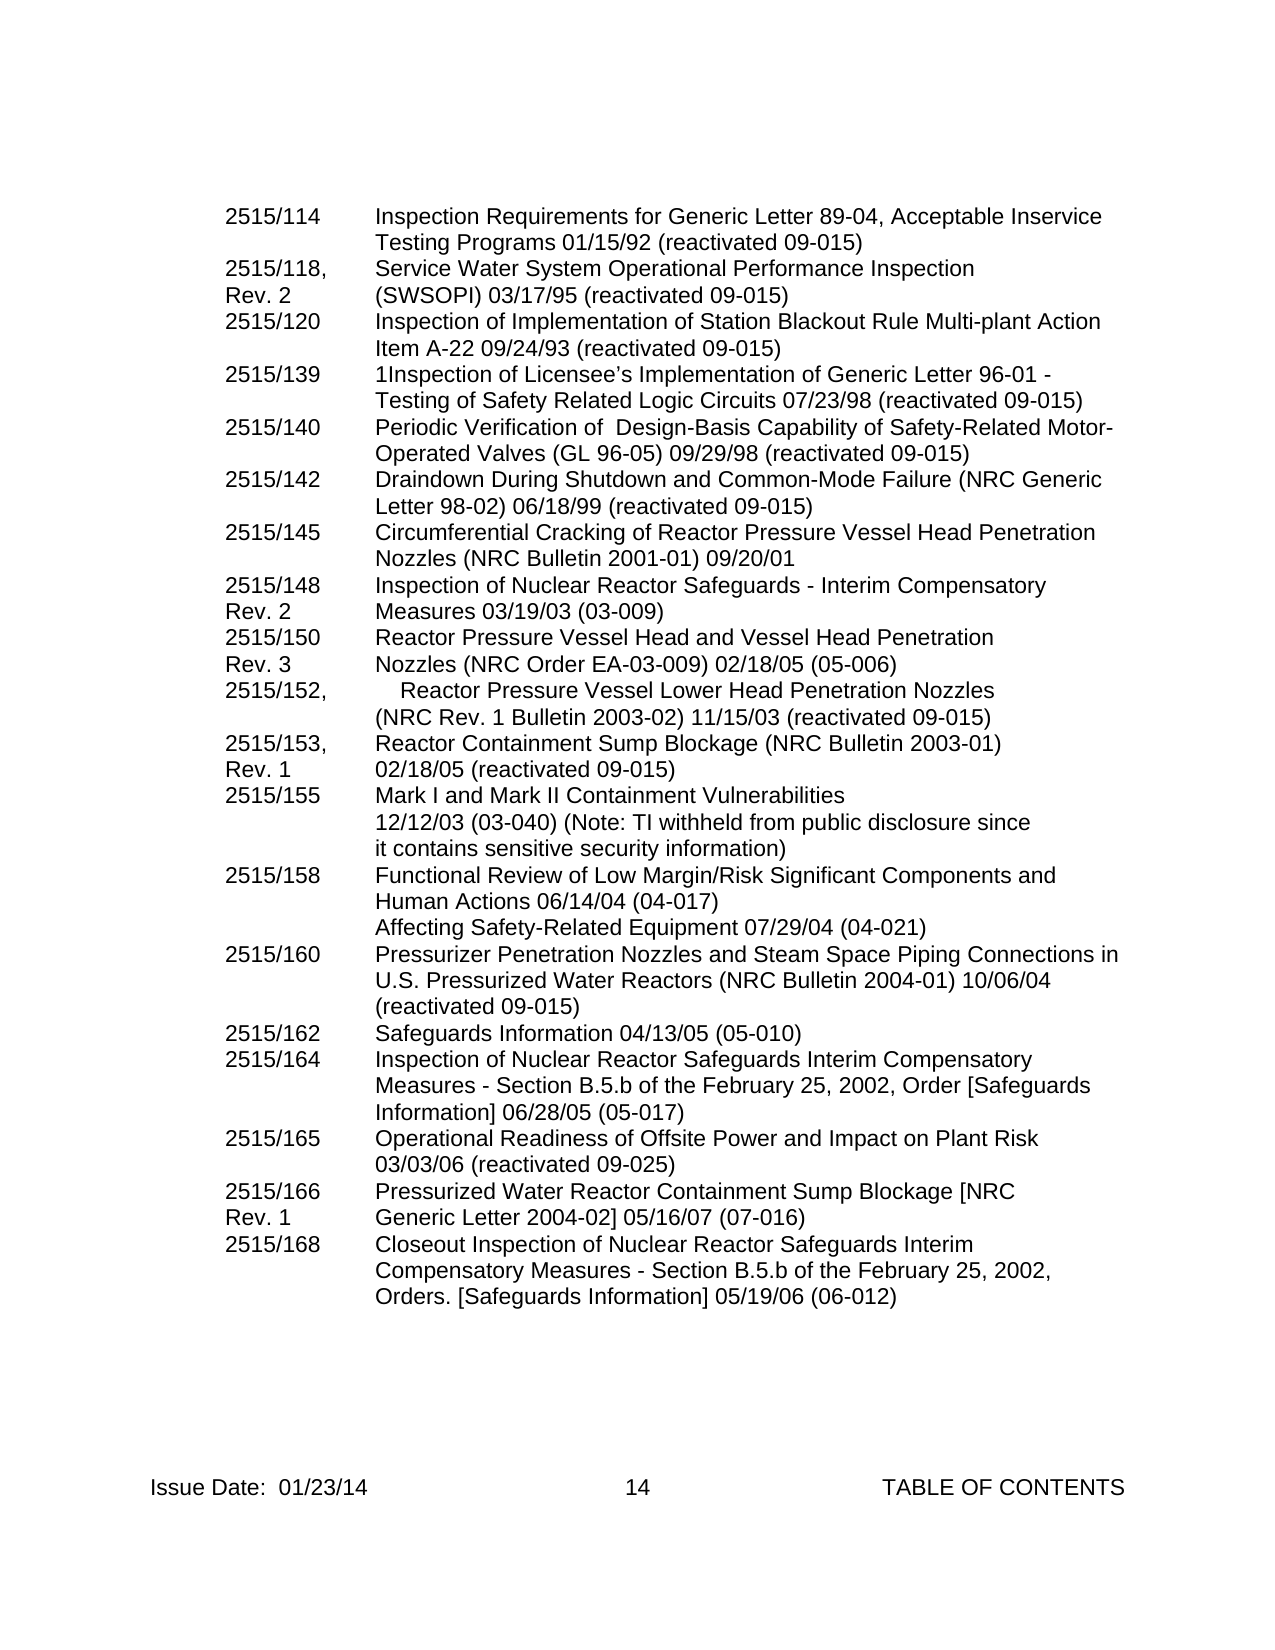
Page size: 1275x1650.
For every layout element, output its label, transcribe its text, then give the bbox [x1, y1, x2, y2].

text 2515/162 Safeguards Information 04/13/05 (05-010) [150, 1020, 1125, 1046]
text 2515/118, Service Water System Operational Performance Inspection [150, 255, 1125, 282]
text 2515/148 Inspection of Nuclear Reactor Safeguards - Interim Compensatory [150, 572, 1125, 598]
text Human Actions 06/14/04 (04-017) [150, 888, 1125, 914]
text 2515/158 Functional Review of Low Margin/Risk Significant Components and [150, 862, 1125, 888]
text Affecting Safety-Related Equipment 07/29/04 (04-021) [150, 914, 1125, 941]
text Rev. 2 (SWSOPI) 03/17/95 (reactivated 09-015) [150, 282, 1125, 308]
text Rev. 2 Measures 03/19/03 (03-009) [150, 598, 1125, 624]
text 2515/145 Circumferential Cracking of Reactor Pressure Vessel Head Penetration Nozzles (NRC Bulletin 2001-01) 09/20/01 [150, 519, 1125, 572]
text 2515/152, Reactor Pressure Vessel Lower Head Penetration Nozzles [150, 677, 1125, 703]
text Rev. 1 02/18/05 (reactivated 09-015) [150, 756, 1125, 782]
text 2515/168 Closeout Inspection of Nuclear Reactor Safeguards Interim Compensatory Measures - Section B.5.b of the February 25, 2002, Orders. [Safeguards Information] 05/19/06 (06-012) [150, 1231, 1125, 1309]
text 2515/142 Draindown During Shutdown and Common-Mode Failure (NRC Generic Letter 98-02) 06/18/99 (reactivated 09-015) [150, 466, 1125, 519]
text 2515/120 Inspection of Implementation of Station Blackout Rule Multi-plant Action Item A-22 09/24/93 (reactivated 09-015) [150, 308, 1125, 361]
text (NRC Rev. 1 Bulletin 2003-02) 11/15/03 (reactivated 09-015) [150, 703, 1125, 730]
text 2515/155 Mark I and Mark II Containment Vulnerabilities [150, 782, 1125, 809]
text 2515/150 Reactor Pressure Vessel Head and Vessel Head Penetration [150, 624, 1125, 651]
text 2515/165 Operational Readiness of Offsite Power and Impact on Plant Risk 03/03/06 (reactivated 09-025) [150, 1125, 1125, 1178]
text it contains sensitive security information) [150, 835, 1125, 862]
text 2515/153, Reactor Containment Sump Blockage (NRC Bulletin 2003-01) [150, 730, 1125, 756]
text 12/12/03 (03-040) (Note: TI withheld from public disclosure since [150, 809, 1125, 835]
text 2515/139 Inspection of Licensee’s Implementation of Generic Letter 96-01 - Testing of Safety Related Logic Circuits 07/23/98 (reactivated 09-015) [150, 361, 1125, 413]
text 2515/164 Inspection of Nuclear Reactor Safeguards Interim Compensatory Measures - Section B.5.b of the February 25, 2002, Order [Safeguards Information] 06/28/05 (05-017) [150, 1046, 1125, 1125]
text 2515/166 Pressurized Water Reactor Containment Sump Blockage [NRC [150, 1178, 1125, 1204]
text 2515/114 Inspection Requirements for Generic Letter 89-04, Acceptable Inservice Testing Programs 01/15/92 (reactivated 09-015) [150, 203, 1125, 255]
text 2515/160 Pressurizer Penetration Nozzles and Steam Space Piping Connections in U.S. Pressurized Water Reactors (NRC Bulletin 2004-01) 10/06/04 (reactivated 09-015) [150, 941, 1125, 1020]
text 2515/140 Periodic Verification of Design-Basis Capability of Safety-Related Motor-Operated Valves (GL 96-05) 09/29/98 (reactivated 09-015) [150, 413, 1125, 466]
text Rev. 1 Generic Letter 2004-02] 05/16/07 (07-016) [150, 1204, 1125, 1231]
text Rev. 3 Nozzles (NRC Order EA-03-009) 02/18/05 (05-006) [150, 651, 1125, 677]
